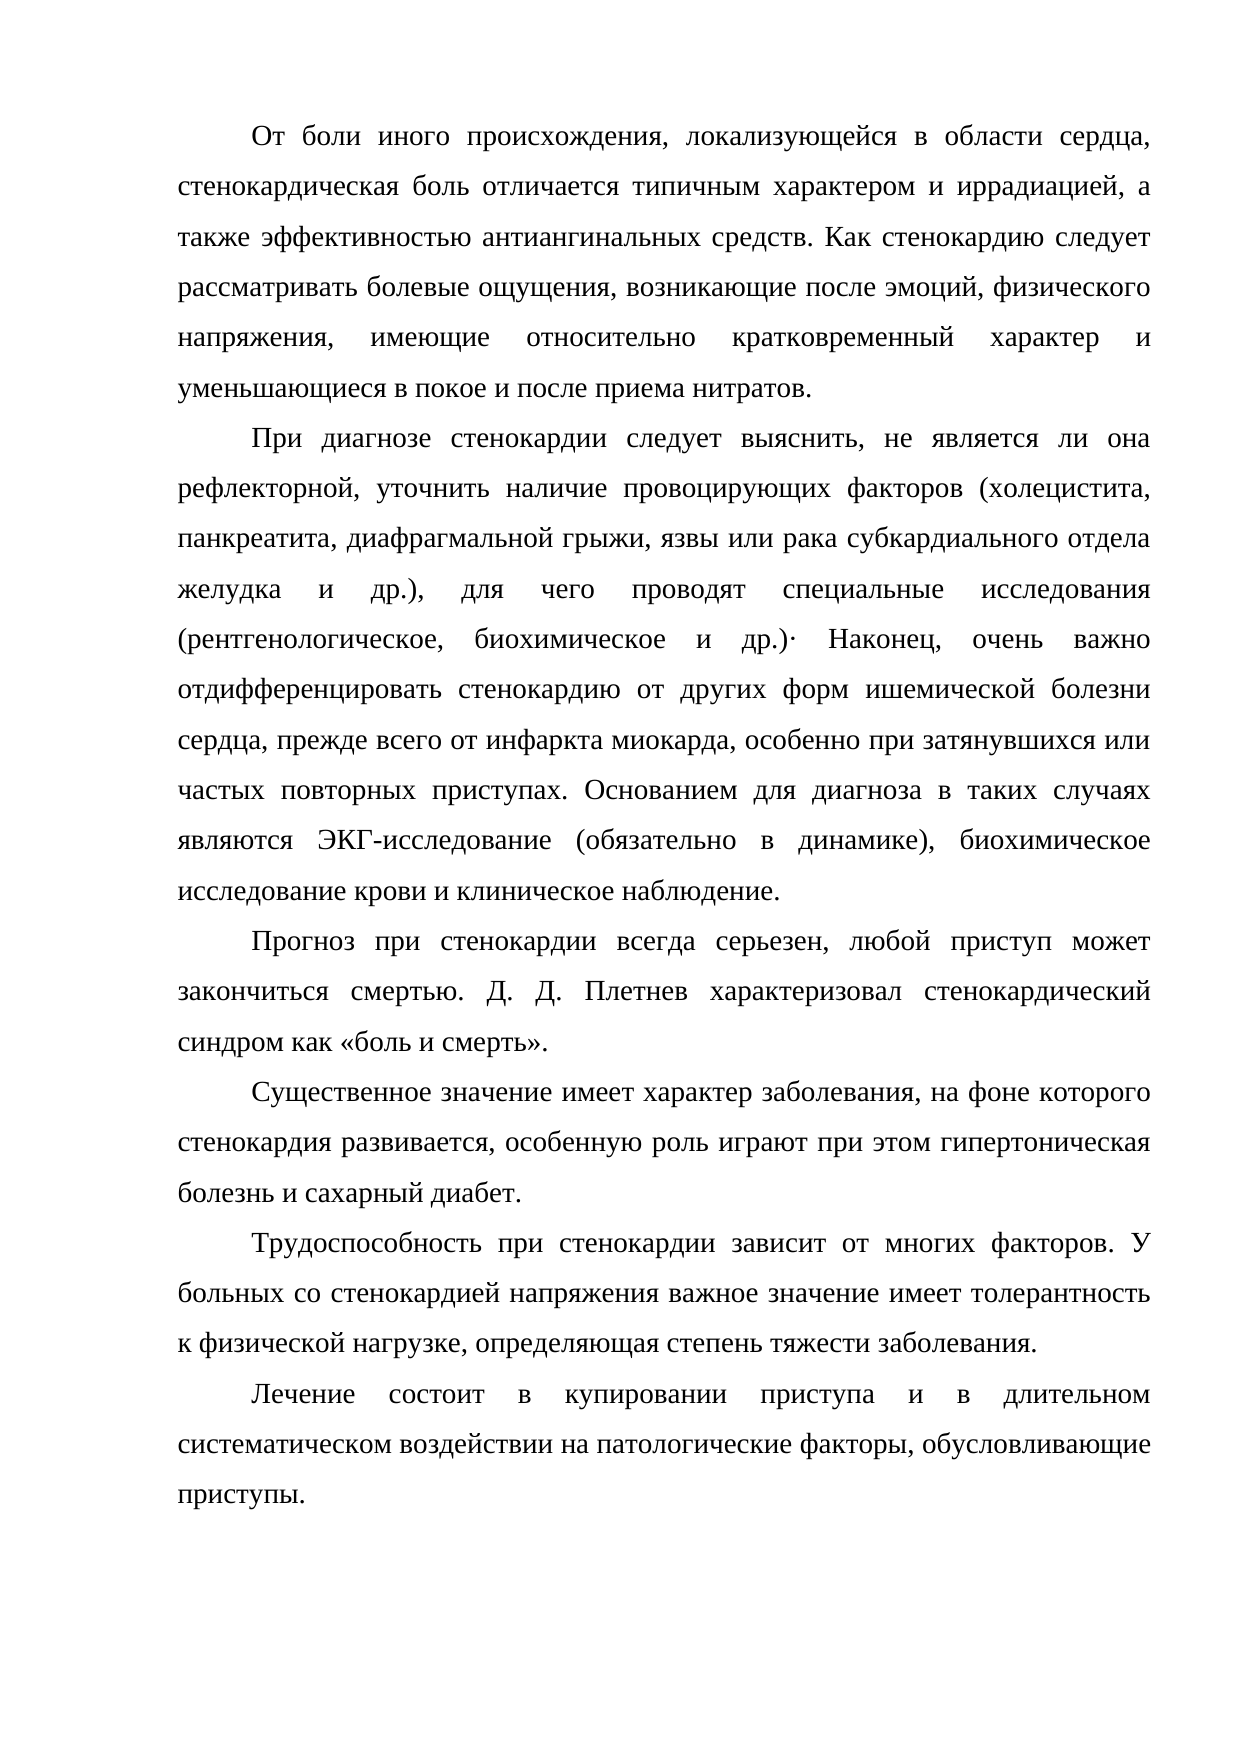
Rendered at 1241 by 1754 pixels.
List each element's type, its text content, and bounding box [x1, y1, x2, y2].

text Лечение состоит в купировании приступа и в длительном систематическом воздействии на патологические факторы, обусловливающие приступы. [177, 1376, 1152, 1510]
text Прогноз при стенокардии всегда серьезен, любой приступ может закончиться смертью. Д. Д. Плетнев характеризовал стенокардический синдром как «боль и смерть». [177, 923, 1152, 1057]
text При диагнозе стенокардии следует выяснить, не является ли она рефлекторной, уточнить наличие провоцирующих факторов (холецистита, панкреатита, диафрагмальной грыжи, язвы или рака субкардиального отдела желудка и др.), для чего проводят специальные исследования (рентгенологическое, биохимическое и др.)· Наконец, очень важно отдифференцировать стенокардию от других форм ишемической болезни сердца, прежде всего от инфаркта миокарда, особенно при затянувшихся или частых повторных приступах. Основанием для диагноза в таких случаях являются ЭКГ-исследование (обязательно в динамике), биохимическое исследование крови и клиническое наблюдение. [177, 420, 1152, 906]
text Существенное значение имеет характер заболевания, на фоне которого стенокардия развивается, особенную роль играют при этом гипертоническая болезнь и сахарный диабет. [177, 1074, 1152, 1208]
text Трудоспособность при стенокардии зависит от многих факторов. У больных со стенокардией напряжения важное значение имеет толерантность к физической нагрузке, определяющая степень тяжести заболевания. [177, 1225, 1152, 1359]
text От боли иного происхождения, локализующейся в области сердца, стенокардическая боль отличается типичным характером и иррадиацией, а также эффективностью антиангинальных средств. Как стенокардию следует рассматривать болевые ощущения, возникающие после эмоций, физического напряжения, имеющие относительно кратковременный характер и уменьшающиеся в покое и после приема нитратов. [177, 118, 1152, 403]
